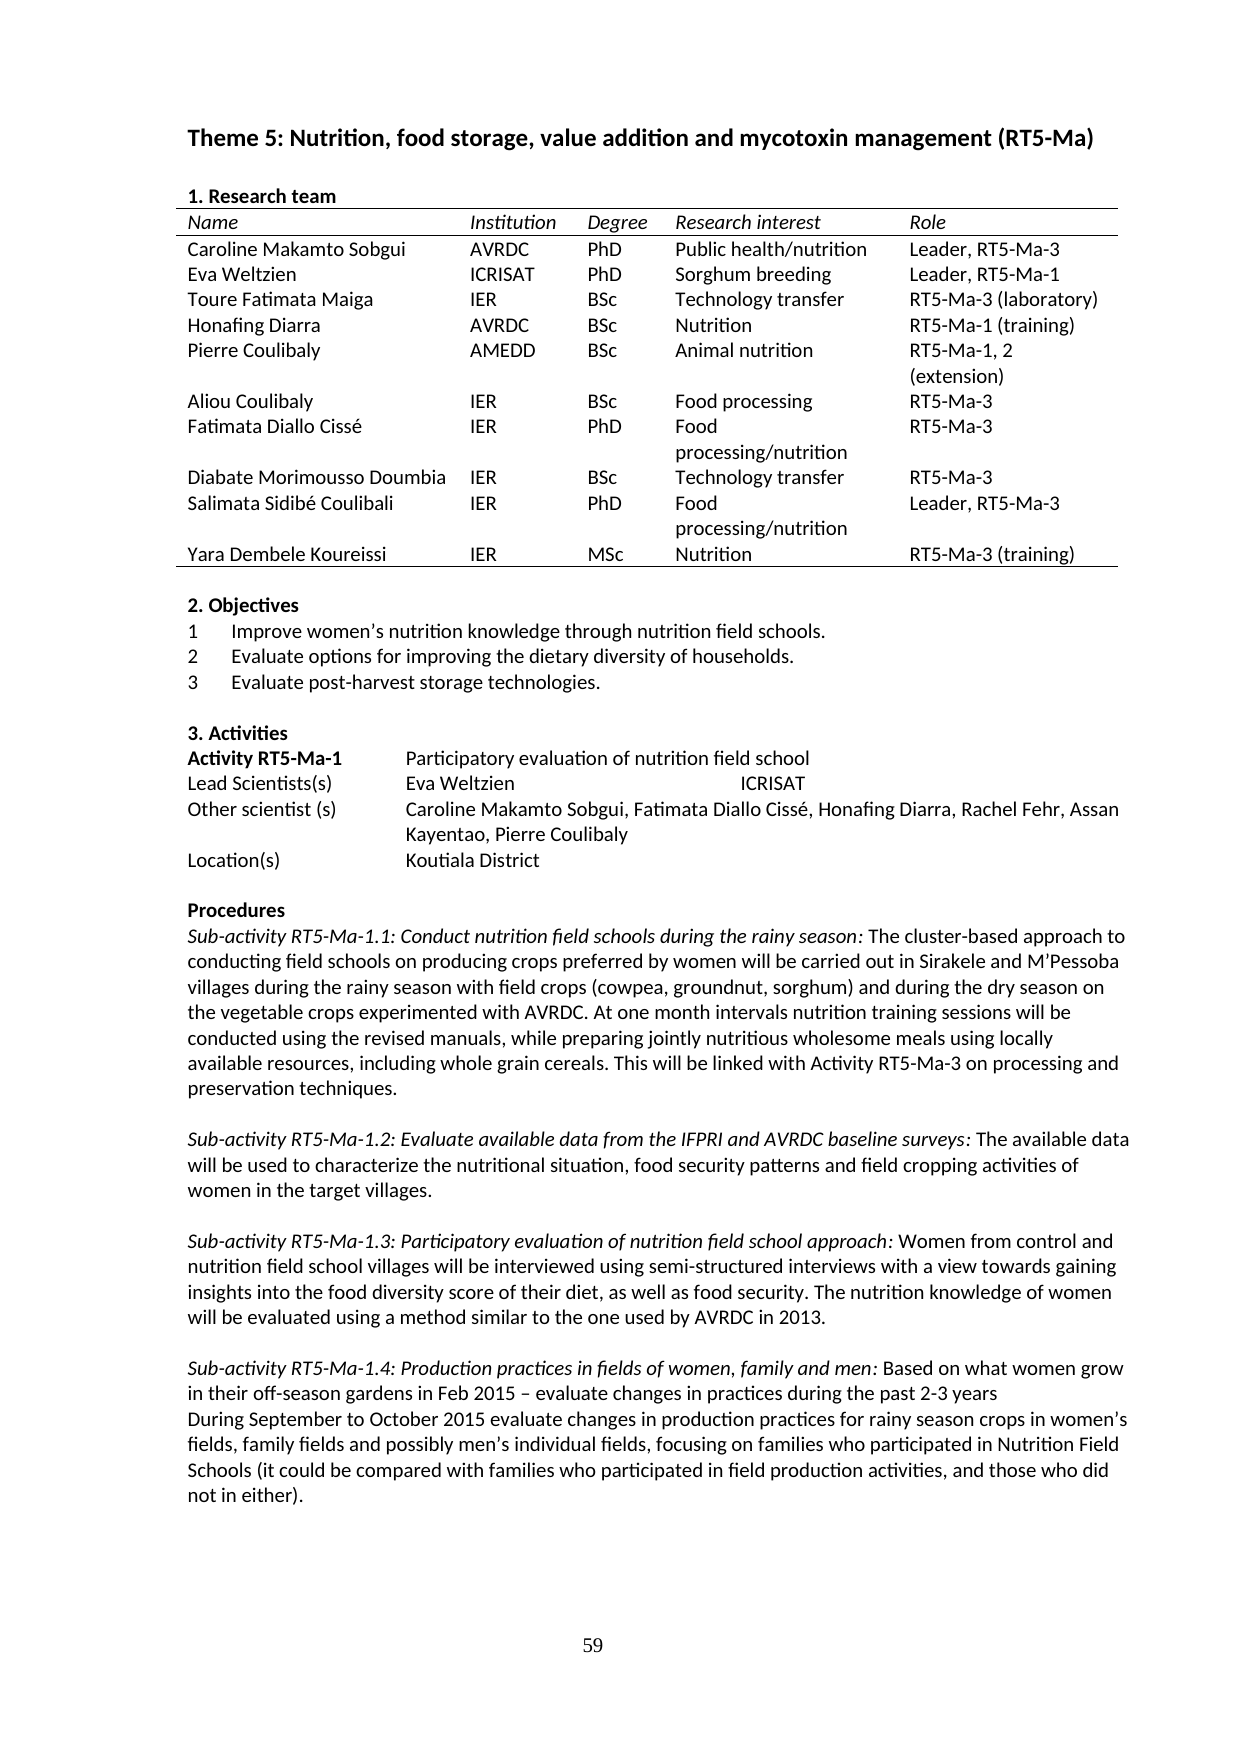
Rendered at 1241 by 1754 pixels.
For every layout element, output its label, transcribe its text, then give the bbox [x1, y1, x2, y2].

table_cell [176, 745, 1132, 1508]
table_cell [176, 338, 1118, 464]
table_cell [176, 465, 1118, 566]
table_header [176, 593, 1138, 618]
text Theme 5: Nutrition, food storage, value addition and mycotoxin management (RT5-Ma) [187, 122, 1122, 152]
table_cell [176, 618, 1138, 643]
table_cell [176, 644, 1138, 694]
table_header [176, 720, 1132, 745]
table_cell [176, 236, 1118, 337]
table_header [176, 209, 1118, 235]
text 1. Research team [187, 183, 1122, 208]
